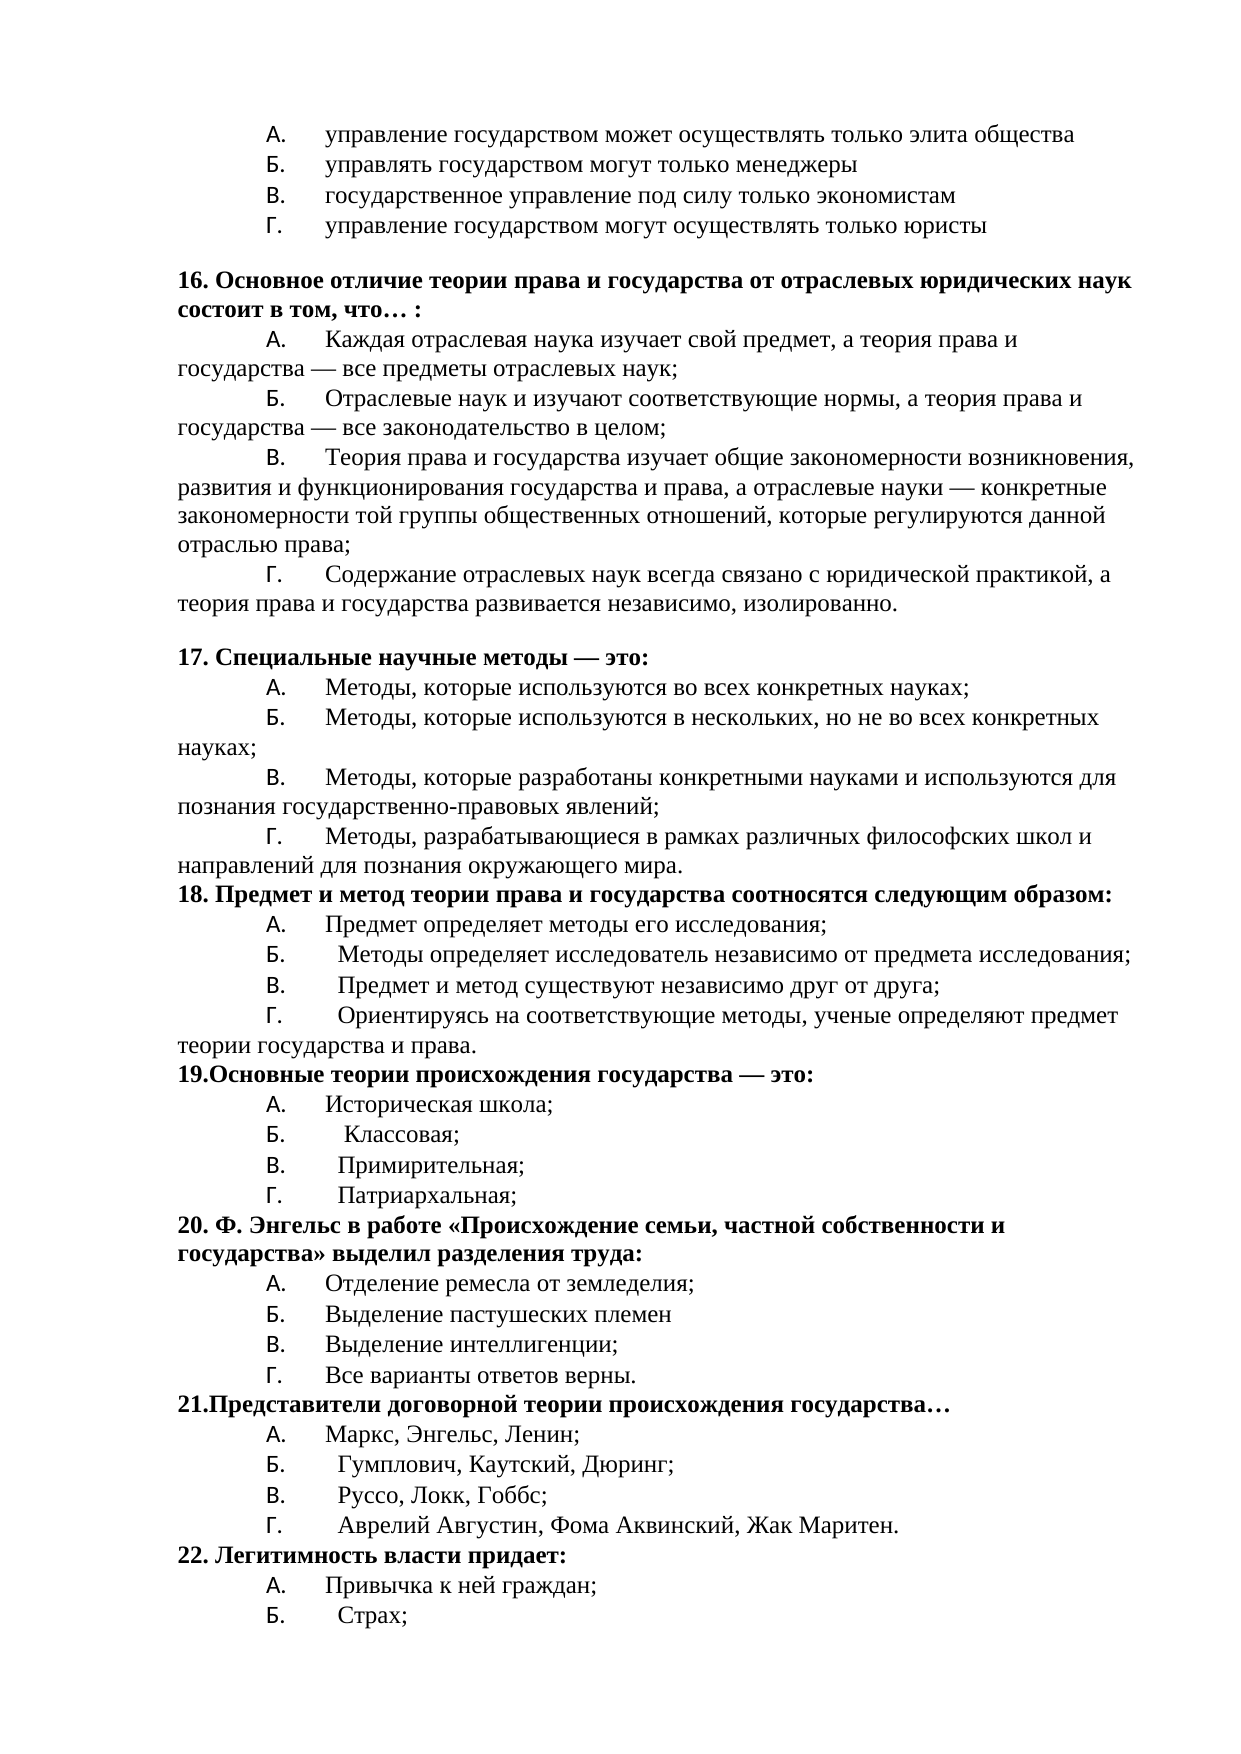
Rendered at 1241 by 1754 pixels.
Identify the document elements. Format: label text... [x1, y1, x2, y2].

list управление государством может осуществлять только элита общества [177, 118, 1152, 149]
list Содержание отраслевых наук всегда связано с юридической практикой, а теория права и государства развивается независимо, изолированно. [177, 558, 1152, 617]
list Методы, разрабатывающиеся в рамках различных философских школ и направлений для познания окружающего мира. [177, 820, 1152, 879]
list Выделение пастушеских племен [177, 1298, 1152, 1328]
list Методы, которые используются в нескольких, но не во всех конкретных науках; [177, 702, 1152, 761]
list Отраслевые наук и изучают соответствующие нормы, а теория права и государства — все законодательство в целом; [177, 382, 1152, 441]
list Методы, которые используются во всех конкретных науках; [177, 671, 1152, 702]
list Аврелий Августин, Фома Аквинский, Жак Маритен. [177, 1510, 1152, 1540]
list Ориентируясь на соответствующие методы, ученые определяют предмет теории государства и права. [177, 1000, 1152, 1059]
list Историческая школа; [177, 1088, 1152, 1118]
list Каждая отраслевая наука изучает свой предмет, а теория права и государства — все предметы отраслевых наук; [177, 323, 1152, 382]
text 18. Предмет и метод теории права и государства соотносятся следующим образом: [177, 879, 1152, 908]
text 22. Легитимность власти придает: [177, 1540, 1152, 1569]
list Методы определяет исследователь независимо от предмета исследования; [177, 939, 1152, 969]
text 21.Представители договорной теории происхождения государства… [177, 1389, 1152, 1418]
list Привычка к ней граждан; [177, 1569, 1152, 1599]
list Страх; [177, 1599, 1152, 1630]
list Теория права и государства изучает общие закономерности возникновения, развития и функционирования государства и права, а отраслевые науки — конкретные закономерности той группы общественных отношений, которые регулируются данной отраслью права; [177, 441, 1152, 558]
text 20. Ф. Энгельс в работе «Происхождение семьи, частной собственности и государства» выделил разделения труда: [177, 1210, 1152, 1267]
text 19.Основные теории происхождения государства — это: [177, 1059, 1152, 1088]
list управлять государством могут только менеджеры [177, 149, 1152, 179]
list государственное управление под силу только экономистам [177, 179, 1152, 210]
list Выделение интеллигенции; [177, 1328, 1152, 1359]
list Руссо, Локк, Гоббс; [177, 1479, 1152, 1510]
list Примирительная; [177, 1149, 1152, 1179]
list Патриархальная; [177, 1179, 1152, 1210]
list Все варианты ответов верны. [177, 1359, 1152, 1389]
list Предмет определяет методы его исследования; [177, 908, 1152, 939]
list управление государством могут осуществлять только юристы [177, 210, 1152, 240]
list Методы, которые разработаны конкретными науками и используются для познания государственно-правовых явлений; [177, 761, 1152, 820]
list Отделение ремесла от земледелия; [177, 1267, 1152, 1298]
text 16. Основное отличие теории права и государства от отраслевых юридических наук состоит в том, что… : [177, 265, 1152, 323]
list Классовая; [177, 1118, 1152, 1149]
list Маркс, Энгельс, Ленин; [177, 1418, 1152, 1449]
list Предмет и метод существуют независимо друг от друга; [177, 969, 1152, 1000]
list Гумплович, Каутский, Дюринг; [177, 1449, 1152, 1479]
text 17. Специальные научные методы — это: [177, 642, 1152, 671]
